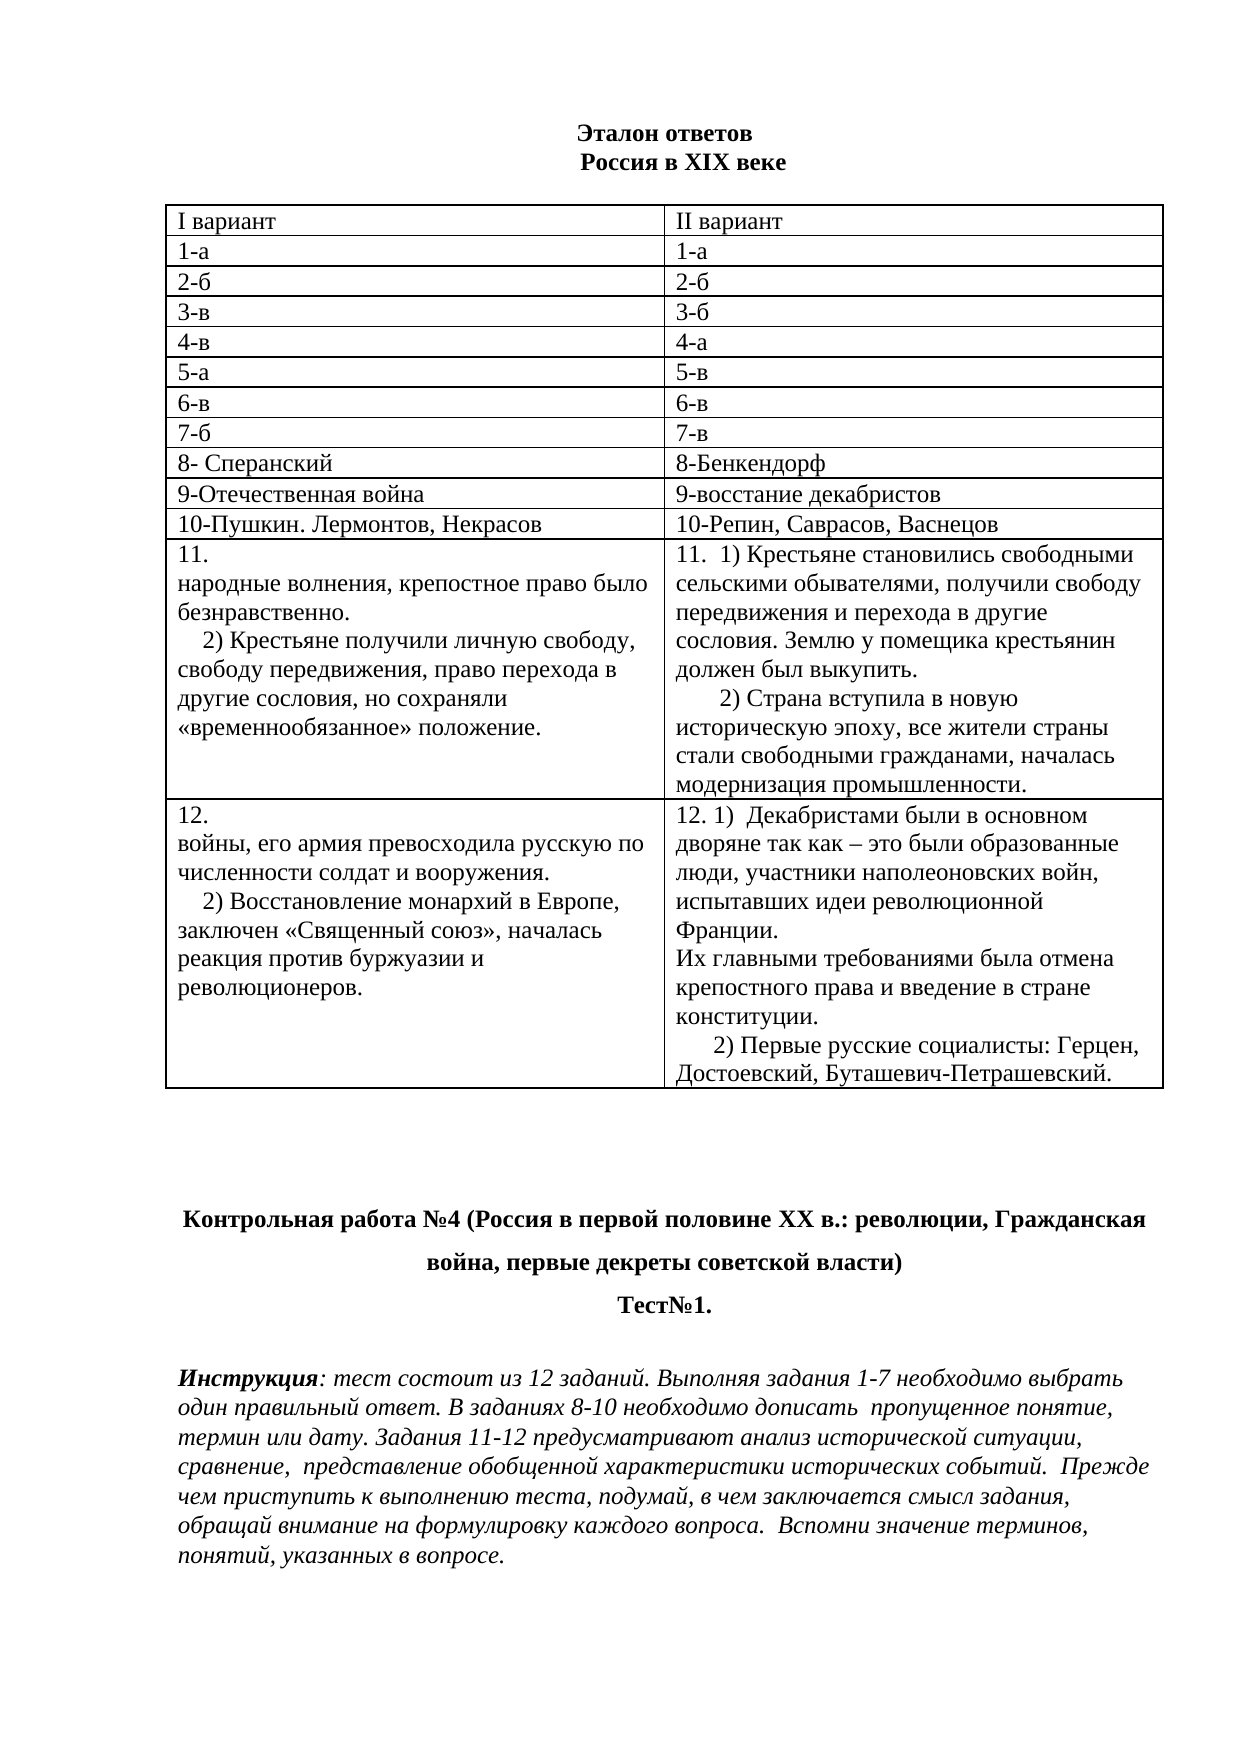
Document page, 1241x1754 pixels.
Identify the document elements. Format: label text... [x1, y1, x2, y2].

table_cell 7-б [167, 418, 664, 447]
table_header II вариант [665, 206, 1162, 235]
text Инструкция: тест состоит из 12 заданий. Выполняя задания 1-7 необходимо выбрать один правильный ответ. В заданиях 8-10 необходимо дописать пропущенное понятие, термин или дату. Задания 11-12 предусматривают анализ исторической ситуации, сравнение, представление обобщенной характеристики исторических событий. Прежде чем приступить к выполнению теста, подумай, в чем заключается смысл задания, обращай внимание на формулировку каждого вопроса. Вспомни значение терминов, понятий, указанных в вопросе. [178, 1363, 1152, 1569]
table_cell 12. 1) Наполеон напал без объявления войны, его армия превосходила русскую по численности солдат и вооружения. 2) Восстановление монархий в Европе, заключен «Священный союз», началась реакция против буржуазии и революционеров. [167, 800, 664, 1087]
table_header I вариант [167, 206, 664, 235]
table_cell 8- Сперанский [167, 448, 664, 477]
table_cell 3-б [665, 297, 1162, 326]
table_cell 4-в [167, 327, 664, 356]
text Контрольная работа №4 (Россия в первой половине XX в.: революции, Гражданская война, первые декреты советской власти) [177, 1204, 1152, 1276]
table_cell 4-а [665, 327, 1162, 356]
table_cell 9-восстание декабристов [665, 479, 1162, 507]
table_cell 12. 1) Декабристами были в основном дворяне так как – это были образованные люди, участники наполеоновских войн, испытавших идеи революционной Франции. Их главными требованиями была отмена крепостного права и введение в стране конституции. 2) Первые русские социалисты: Герцен, Достоевский, Буташевич-Петрашевский. [665, 800, 1162, 1087]
table_cell 6-в [167, 388, 664, 417]
table_cell 2-б [665, 267, 1162, 295]
table_cell 3-в [167, 297, 664, 326]
table_cell 2-б [167, 267, 664, 295]
table_cell 9-Отечественная война [167, 479, 664, 507]
table_cell 11. 1) Поражение России в Крымской войне, народные волнения, крепостное право было безнравственно. 2) Крестьяне получили личную свободу, свободу передвижения, право перехода в другие сословия, но сохраняли «временнообязанное» положение. [167, 540, 664, 798]
table_cell 10-Пушкин. Лермонтов, Некрасов [167, 509, 664, 538]
table_cell 7-в [665, 418, 1162, 447]
table_cell 11. 1) Крестьяне становились свободными сельскими обывателями, получили свободу передвижения и перехода в другие сословия. Землю у помещика крестьянин должен был выкупить. 2) Страна вступила в новую историческую эпоху, все жители страны стали свободными гражданами, началась модернизация промышленности. [665, 540, 1162, 798]
text Эталон ответов [177, 118, 1152, 147]
table_cell 1-а [665, 236, 1162, 265]
text Тест№1. [177, 1290, 1152, 1319]
table_cell 10-Репин, Саврасов, Васнецов [665, 509, 1162, 538]
table_cell 6-в [665, 388, 1162, 417]
text Россия в XIX веке [215, 147, 1152, 176]
table_cell 1-а [167, 236, 664, 265]
table_cell 8-Бенкендорф [665, 448, 1162, 477]
table_cell 5-а [167, 358, 664, 386]
table_cell 5-в [665, 358, 1162, 386]
